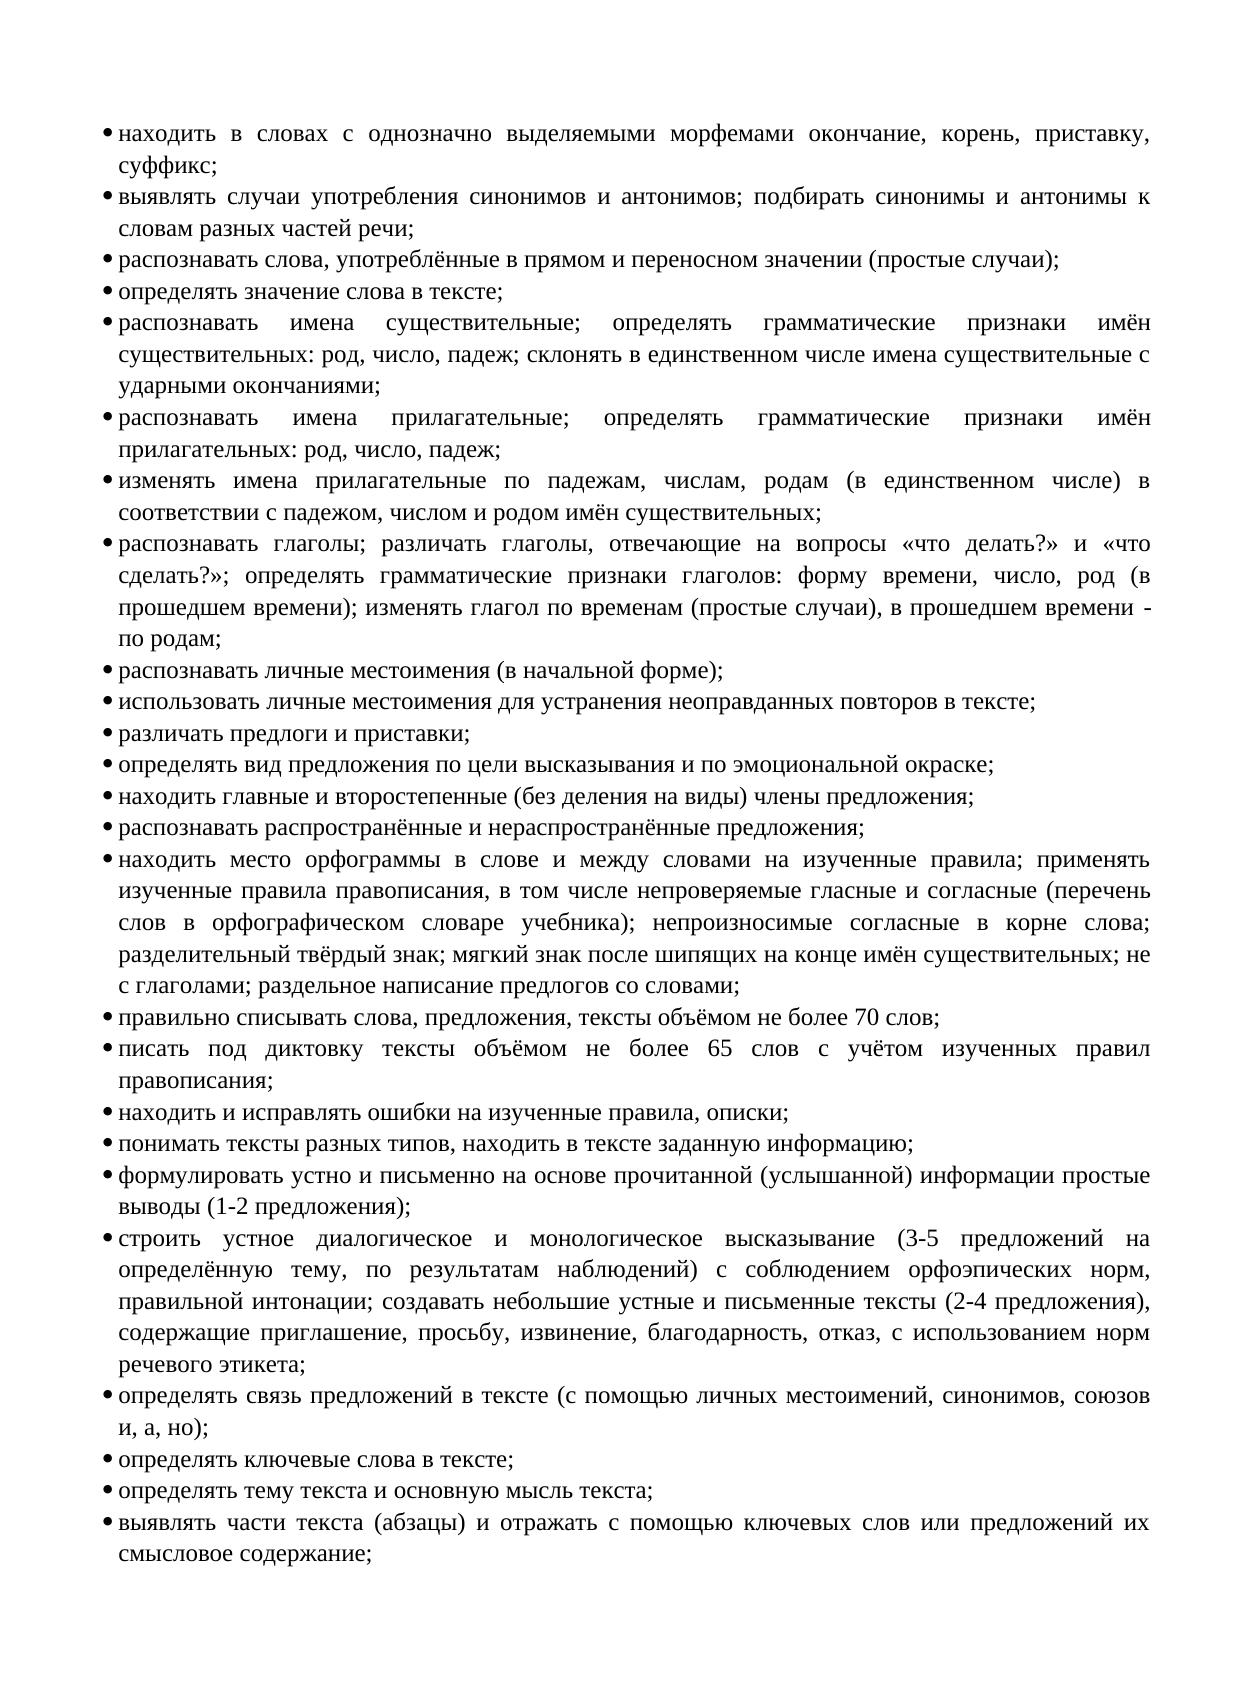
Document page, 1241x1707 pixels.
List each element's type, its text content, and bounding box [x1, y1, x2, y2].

list формулировать устно и письменно на основе прочитанной (услышанной) информации простые выводы (1-2 предложения); [103, 1160, 1152, 1220]
list распознавать глаголы; различать глаголы, отвечающие на вопросы «что делать?» и «что сделать?»; определять грамматические признаки глаголов: форму времени, число, род (в прошедшем времени); изменять глагол по временам (простые случаи), в прошедшем времени - по родам; [103, 528, 1152, 652]
list определять ключевые слова в тексте; [103, 1444, 1152, 1472]
list находить главные и второстепенные (без деления на виды) члены предложения; [103, 781, 1152, 810]
list определять тему текста и основную мысль текста; [103, 1475, 1152, 1504]
list определять связь предложений в тексте (с помощью личных местоимений, синонимов, союзов и, а, но); [103, 1381, 1152, 1441]
list понимать тексты разных типов, находить в тексте заданную информацию; [103, 1128, 1152, 1157]
list правильно списывать слова, предложения, тексты объёмом не более 70 слов; [103, 1002, 1152, 1031]
list распознавать личные местоимения (в начальной форме); [103, 655, 1152, 683]
list использовать личные местоимения для устранения неоправданных повторов в тексте; [103, 686, 1152, 715]
list находить место орфограммы в слове и между словами на изученные правила; применять изученные правила правописания, в том числе непроверяемые гласные и согласные (перечень слов в орфографическом словаре учебника); непроизносимые согласные в корне слова; разделительный твёрдый знак; мягкий знак после шипящих на конце имён существительных; не с глаголами; раздельное написание предлогов со словами; [103, 844, 1152, 999]
list писать под диктовку тексты объёмом не более 65 слов с учётом изученных правил правописания; [103, 1033, 1152, 1094]
list распознавать имена существительные; определять грамматические признаки имён существительных: род, число, падеж; склонять в единственном числе имена существительные с ударными окончаниями; [103, 307, 1152, 399]
list изменять имена прилагательные по падежам, числам, родам (в единственном числе) в соответствии с падежом, числом и родом имён существительных; [103, 465, 1152, 526]
list выявлять части текста (абзацы) и отражать с помощью ключевых слов или предложений их смысловое содержание; [103, 1507, 1152, 1567]
list распознавать распространённые и нераспространённые предложения; [103, 812, 1152, 841]
list определять вид предложения по цели высказывания и по эмоциональной окраске; [103, 749, 1152, 778]
list строить устное диалогическое и монологическое высказывание (3-5 предложений на определённую тему, по результатам наблюдений) с соблюдением орфоэпических норм, правильной интонации; создавать небольшие устные и письменные тексты (2-4 предложения), содержащие приглашение, просьбу, извинение, благодарность, отказ, с использованием норм речевого этикета; [103, 1223, 1152, 1378]
list определять значение слова в тексте; [103, 276, 1152, 305]
list распознавать имена прилагательные; определять грамматические признаки имён прилагательных: род, число, падеж; [103, 402, 1152, 462]
list выявлять случаи употребления синонимов и антонимов; подбирать синонимы и антонимы к словам разных частей речи; [103, 181, 1152, 242]
list распознавать слова, употреблённые в прямом и переносном значении (простые случаи); [103, 244, 1152, 273]
list различать предлоги и приставки; [103, 718, 1152, 747]
list находить в словах с однозначно выделяемыми морфемами окончание, корень, приставку, суффикс; [103, 118, 1152, 178]
list находить и исправлять ошибки на изученные правила, описки; [103, 1097, 1152, 1125]
